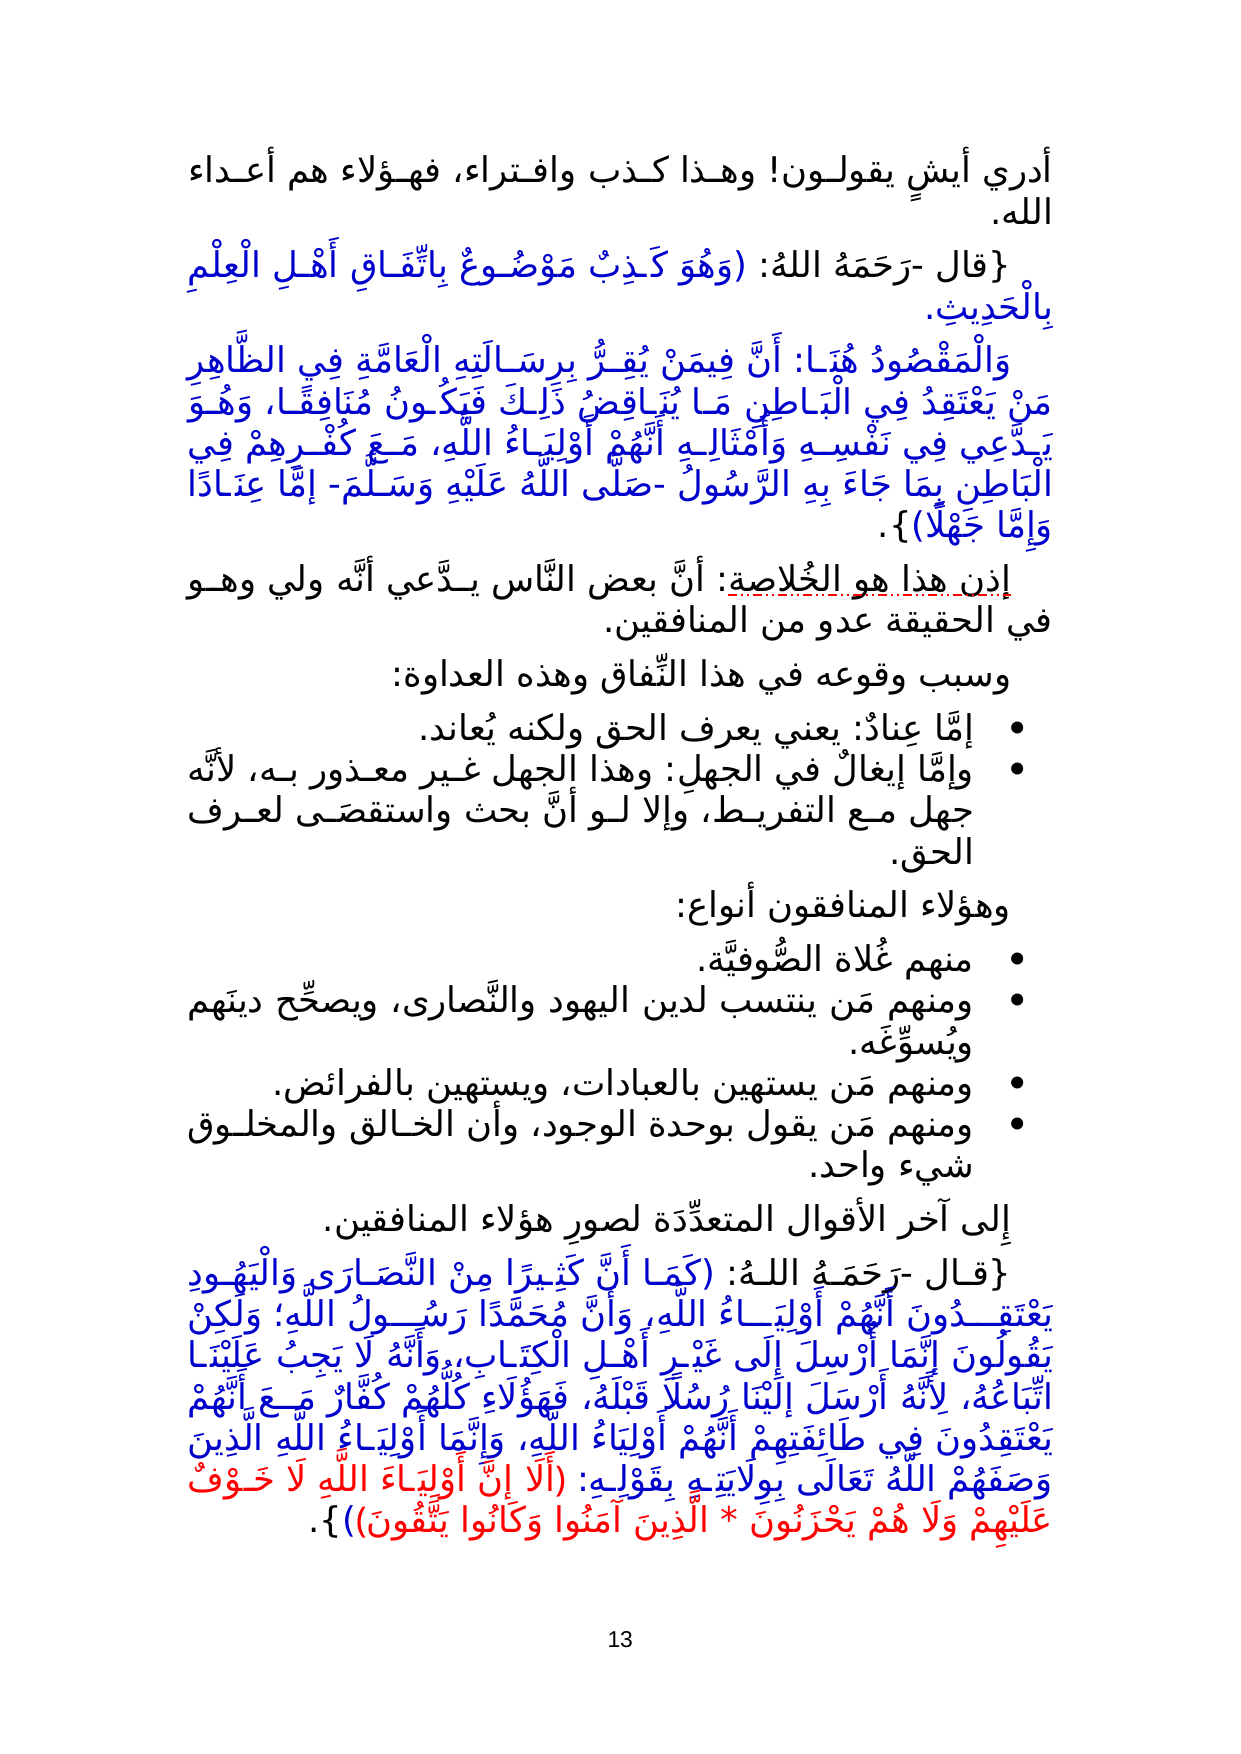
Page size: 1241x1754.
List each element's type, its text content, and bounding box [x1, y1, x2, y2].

list إمَّا عِنادٌ: يعني يعرف الحق ولكنه يُعاند. [187, 707, 1011, 749]
text إِلى آخر الأقوال المتعدِّدَة لصورِ هؤلاء المنافقين. [187, 1199, 1053, 1240]
text وهؤلاء المنافقون أنواع: [187, 885, 1053, 926]
list ومنهم مَن يستهين بالعبادات، ويستهين بالفرائض. [187, 1062, 1011, 1104]
list منهم غُلاة الصُّوفيَّة. [187, 939, 1011, 980]
text وسبب وقوعه في هذا النِّفاق وهذه العداوة: [187, 654, 1053, 695]
list وإمَّا إيغالٌ في الجهلِ: وهذا الجهل غير معذور به، لأنَّه جهل مع التفريط، وإلا لو أنَّ بحث واستقصَى لعرف الحق. [187, 749, 1011, 872]
text وَالْمَقْصُودُ هُنَا: أَنَّ فِيمَنْ يُقِرُّ بِرِسَالَتِهِ الْعَامَّةِ فِي الظَّاهِرِ مَنْ يَعْتَقِدُ فِي الْبَاطِنِ مَا يُنَاقِضُ ذَلِكَ فَيَكُونُ مُنَافِقًا، وَهُوَ يَدَّعِي فِي نَفْسِهِ وَأَمْثَالِهِ أَنَّهُمْ أَوْلِيَاءُ اللَّهِ، مَعَ كُفْرِهِمْ فِي الْبَاطِنِ بِمَا جَاءَ بِهِ الرَّسُولُ -صَلَّى اللَّهُ عَلَيْهِ وَسَلَّمَ- إمَّا عِنَادًا وَإِمَّا جَهْلًا)}. [187, 340, 1053, 546]
list ومنهم مَن يقول بوحدة الوجود، وأن الخالق والمخلوق شيء واحد. [187, 1104, 1011, 1186]
list ومنهم مَن ينتسب لدين اليهود والنَّصارى، ويصحِّح دينَهم ويُسوِّغَه. [187, 980, 1011, 1062]
text إذن هذا هو الخُلاصة: أنَّ بعض النَّاس يدَّعي أنَّه ولي وهو في الحقيقة عدو من المنافقين. [187, 559, 1053, 641]
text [187, 150, 1053, 232]
text {قال -رَحَمَهُ اللهُ: (وَهُوَ كَذِبٌ مَوْضُوعٌ بِاتِّفَاقِ أَهْلِ الْعِلْمِ بِالْحَدِيثِ. [187, 245, 1053, 327]
text {قال -رَحَمَهُ اللهُ: (كَمَا أَنَّ كَثِيرًا مِنْ النَّصَارَى وَالْيَهُودِ يَعْتَقِدُونَ أَنَّهُمْ أَوْلِيَاءُ اللَّهِ، وَأَنَّ مُحَمَّدًا رَسُولُ اللَّهِ؛ وَلَكِنْ يَقُولُونَ إنَّمَا أُرْسِلَ إلَى غَيْرِ أَهْلِ الْكِتَابِ، وَأَنَّهُ لَا يَجِبُ عَلَيْنَا اتِّبَاعُهُ، لِأَنَّهُ أَرْسَلَ إلَيْنَا رُسُلًا قَبْلَهُ، فَهَؤُلَاءِ كُلُّهُمْ كُفَّارٌ مَعَ أَنَّهُمْ يَعْتَقِدُونَ فِي طَائِفَتِهِمْ أَنَّهُمْ أَوْلِيَاءُ اللَّهِ، وَإِنَّمَا أَوْلِيَاءُ اللَّهِ الَّذِينَ وَصَفَهُمْ اللَّهُ تَعَالَى بِوِلَايَتِهِ بِقَوْلِهِ: ﴿أَلَا إنَّ أَوْلِيَاءَ اللَّهِ لَا خَوْفٌ عَلَيْهِمْ وَلَا هُمْ يَحْزَنُونَ * الَّذِينَ آمَنُوا وَكَانُوا يَتَّقُونَ﴾)}. [187, 1252, 1053, 1541]
